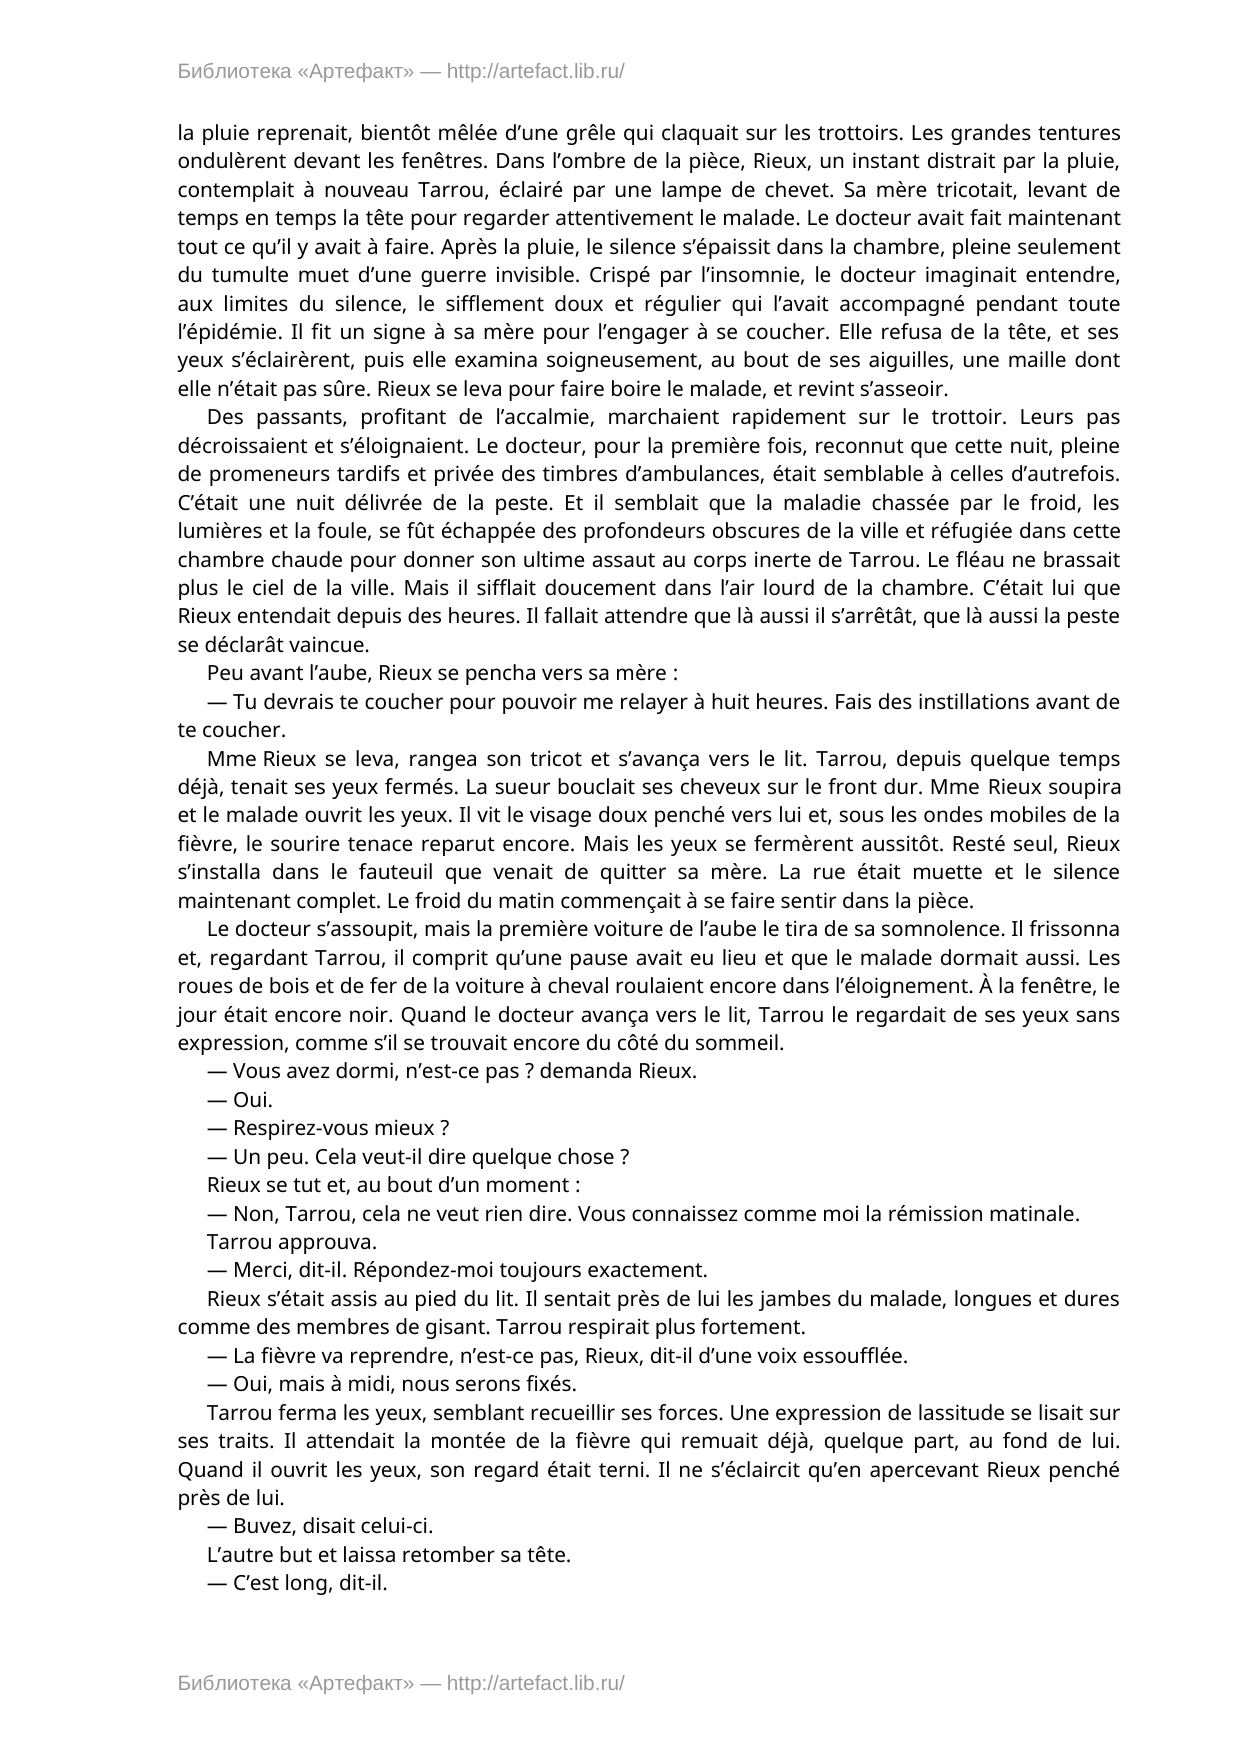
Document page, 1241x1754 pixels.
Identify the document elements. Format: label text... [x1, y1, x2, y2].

text L’autre but et laissa retomber sa tête. [177, 1540, 1122, 1568]
text — Buvez, disait celui-ci. [177, 1512, 1122, 1540]
text — Oui, mais à midi, nous serons fixés. [177, 1369, 1122, 1398]
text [177, 118, 1122, 402]
text Des passants, profitant de l’accalmie, marchaient rapidement sur le trottoir. Leurs pas décroissaient et s’éloignaient. Le docteur, pour la première fois, reconnut que cette nuit, pleine de promeneurs tardifs et privée des timbres d’ambulances, était semblable à celles d’autrefois. C’était une nuit délivrée de la peste. Et il semblait que la maladie chassée par le froid, les lumières et la foule, se fût échappée des profondeurs obscures de la ville et réfugiée dans cette chambre chaude pour donner son ultime assaut au corps inerte de Tarrou. Le fléau ne brassait plus le ciel de la ville. Mais il sifflait doucement dans l’air lourd de la chambre. C’était lui que Rieux entendait depuis des heures. Il fallait attendre que là aussi il s’arrêtât, que là aussi la peste se déclarât vaincue. [177, 402, 1122, 658]
text — La fièvre va reprendre, n’est-ce pas, Rieux, dit-il d’une voix essoufflée. [177, 1341, 1122, 1369]
text — Tu devrais te coucher pour pouvoir me relayer à huit heures. Fais des instillations avant de te coucher. [177, 687, 1122, 744]
text — Non, Tarrou, cela ne veut rien dire. Vous connaissez comme moi la rémission matinale. [177, 1199, 1122, 1227]
text — Merci, dit-il. Répondez-moi toujours exactement. [177, 1256, 1122, 1284]
text — C’est long, dit-il. [177, 1568, 1122, 1597]
text Le docteur s’assoupit, mais la première voiture de l’aube le tira de sa somnolence. Il frissonna et, regardant Tarrou, il comprit qu’une pause avait eu lieu et que le malade dormait aussi. Les roues de bois et de fer de la voiture à cheval roulaient encore dans l’éloignement. À la fenêtre, le jour était encore noir. Quand le docteur avança vers le lit, Tarrou le regardait de ses yeux sans expression, comme s’il se trouvait encore du côté du sommeil. [177, 914, 1122, 1057]
text Tarrou ferma les yeux, semblant recueillir ses forces. Une expression de lassitude se lisait sur ses traits. Il attendait la montée de la fièvre qui remuait déjà, quelque part, au fond de lui. Quand il ouvrit les yeux, son regard était terni. Il ne s’éclaircit qu’en apercevant Rieux penché près de lui. [177, 1398, 1122, 1512]
text Rieux se tut et, au bout d’un moment : [177, 1170, 1122, 1199]
text — Oui. [177, 1085, 1122, 1113]
text — Vous avez dormi, n’est-ce pas ? demanda Rieux. [177, 1057, 1122, 1085]
text Tarrou approuva. [177, 1227, 1122, 1256]
text Peu avant l’aube, Rieux se pencha vers sa mère : [177, 658, 1122, 687]
text Mme Rieux se leva, rangea son tricot et s’avança vers le lit. Tarrou, depuis quelque temps déjà, tenait ses yeux fermés. La sueur bouclait ses cheveux sur le front dur. Mme Rieux soupira et le malade ouvrit les yeux. Il vit le visage doux penché vers lui et, sous les ondes mobiles de la fièvre, le sourire tenace reparut encore. Mais les yeux se fermèrent aussitôt. Resté seul, Rieux s’installa dans le fauteuil que venait de quitter sa mère. La rue était muette et le silence maintenant complet. Le froid du matin commençait à se faire sentir dans la pièce. [177, 744, 1122, 914]
text Rieux s’était assis au pied du lit. Il sentait près de lui les jambes du malade, longues et dures comme des membres de gisant. Tarrou respirait plus fortement. [177, 1284, 1122, 1341]
text — Un peu. Cela veut-il dire quelque chose ? [177, 1142, 1122, 1170]
text — Respirez-vous mieux ? [177, 1113, 1122, 1142]
